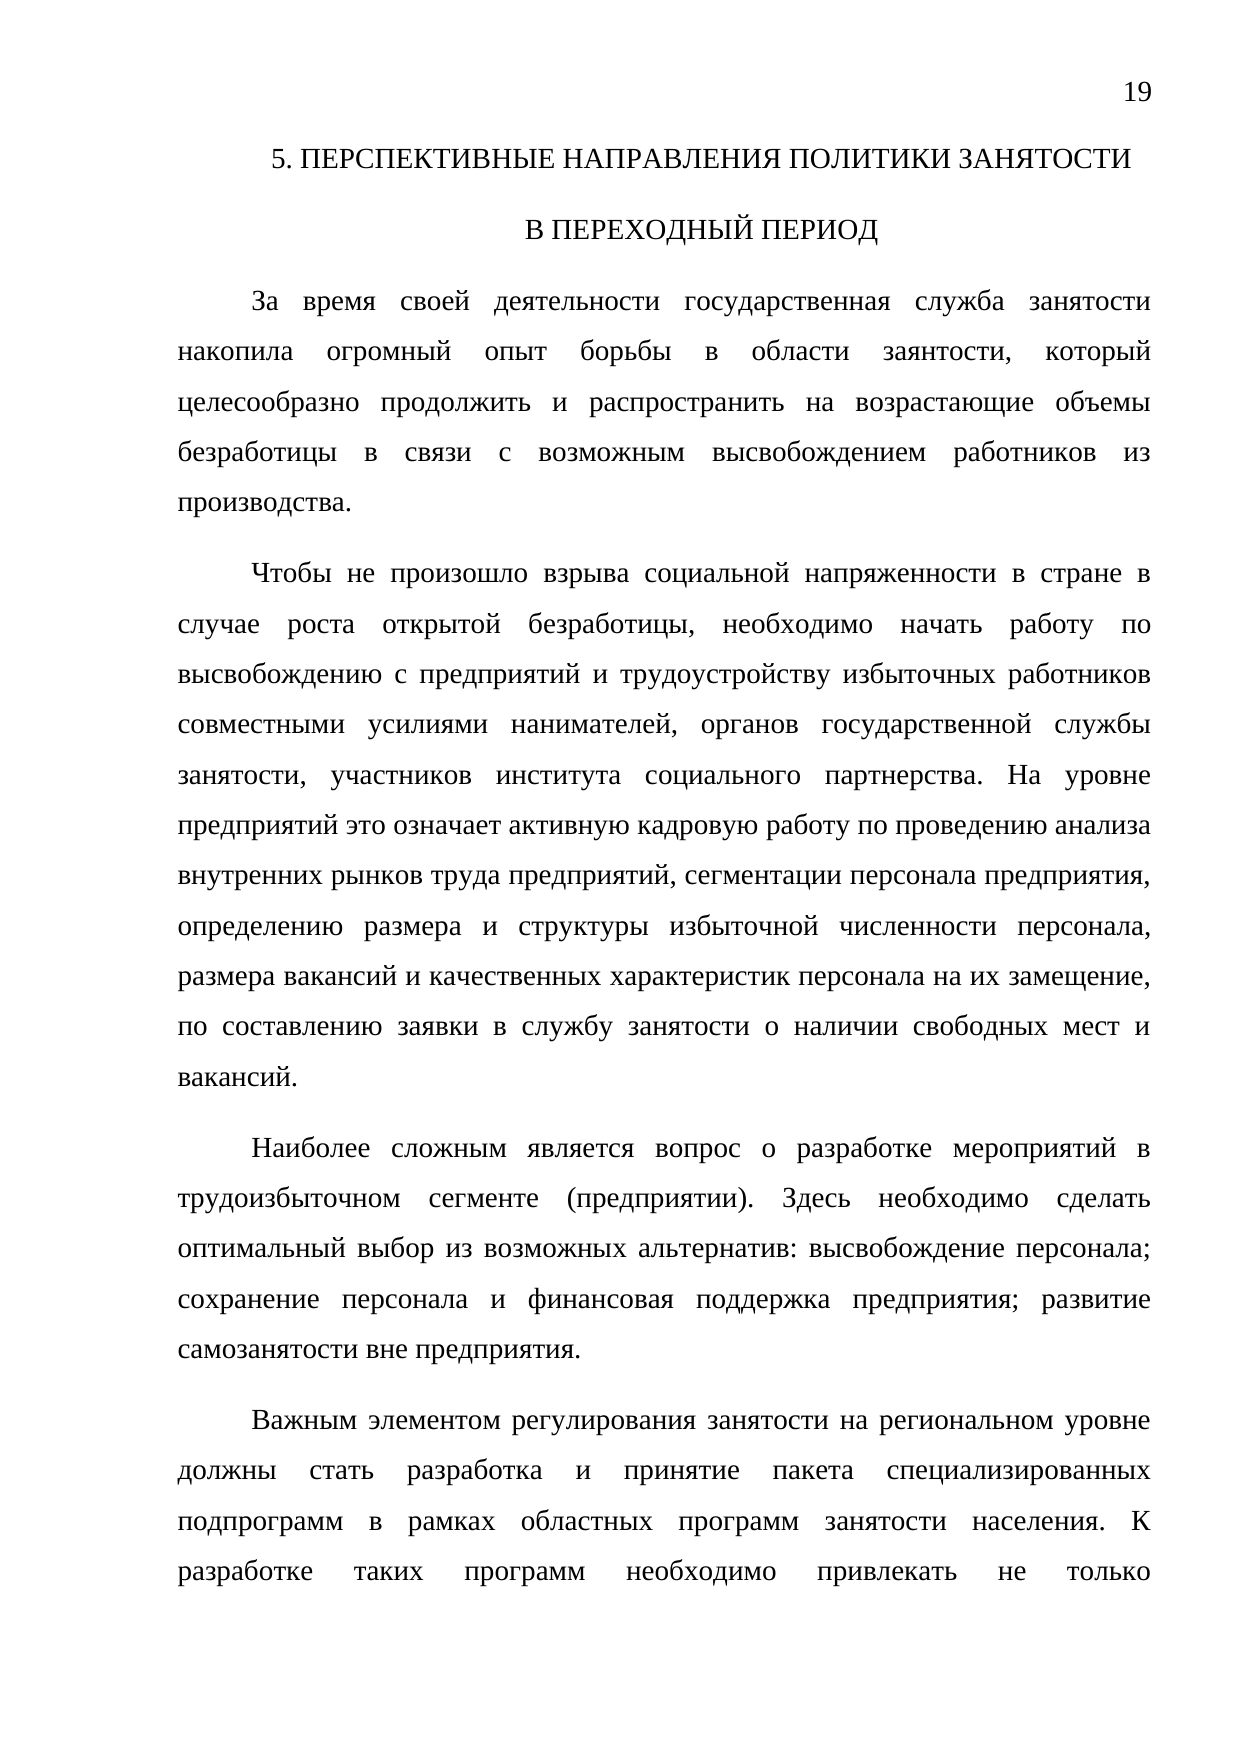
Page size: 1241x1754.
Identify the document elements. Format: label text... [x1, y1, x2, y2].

text Наиболее сложным является вопрос о разработке мероприятий в трудоизбыточном сегменте (предприятии). Здесь необходимо сделать оптимальный выбор из возможных альтернатив: высвобождение персонала; сохранение персонала и финансовая поддержка предприятия; развитие самозанятости вне предприятия. [177, 1130, 1152, 1364]
text Чтобы не произошло взрыва социальной напряженности в стране в случае роста открытой безработицы, необходимо начать работу по высвобождению с предприятий и трудоустройству избыточных работников совместными усилиями нанимателей, органов государственной службы занятости, участников института социального партнерства. На уровне предприятий это означает активную кадровую работу по проведению анализа внутренних рынков труда предприятий, сегментации персонала предприятия, определению размера и структуры избыточной численности персонала, размера вакансий и качественных характеристик персонала на их замещение, по составлению заявки в службу занятости о наличии свободных мест и вакансий. [177, 556, 1152, 1092]
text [177, 1402, 1152, 1587]
text В ПЕРЕХОДНЫЙ ПЕРИОД [177, 212, 1152, 246]
text За время своей деятельности государственная служба занятости накопила огромный опыт борьбы в области заянтости, который целесообразно продолжить и распространить на возрастающие объемы безработицы в связи с возможным высвобождением работников из производства. [177, 283, 1152, 518]
text 5. ПЕРСПЕКТИВНЫЕ НАПРАВЛЕНИЯ ПОЛИТИКИ ЗАНЯТОСТИ [177, 141, 1152, 174]
